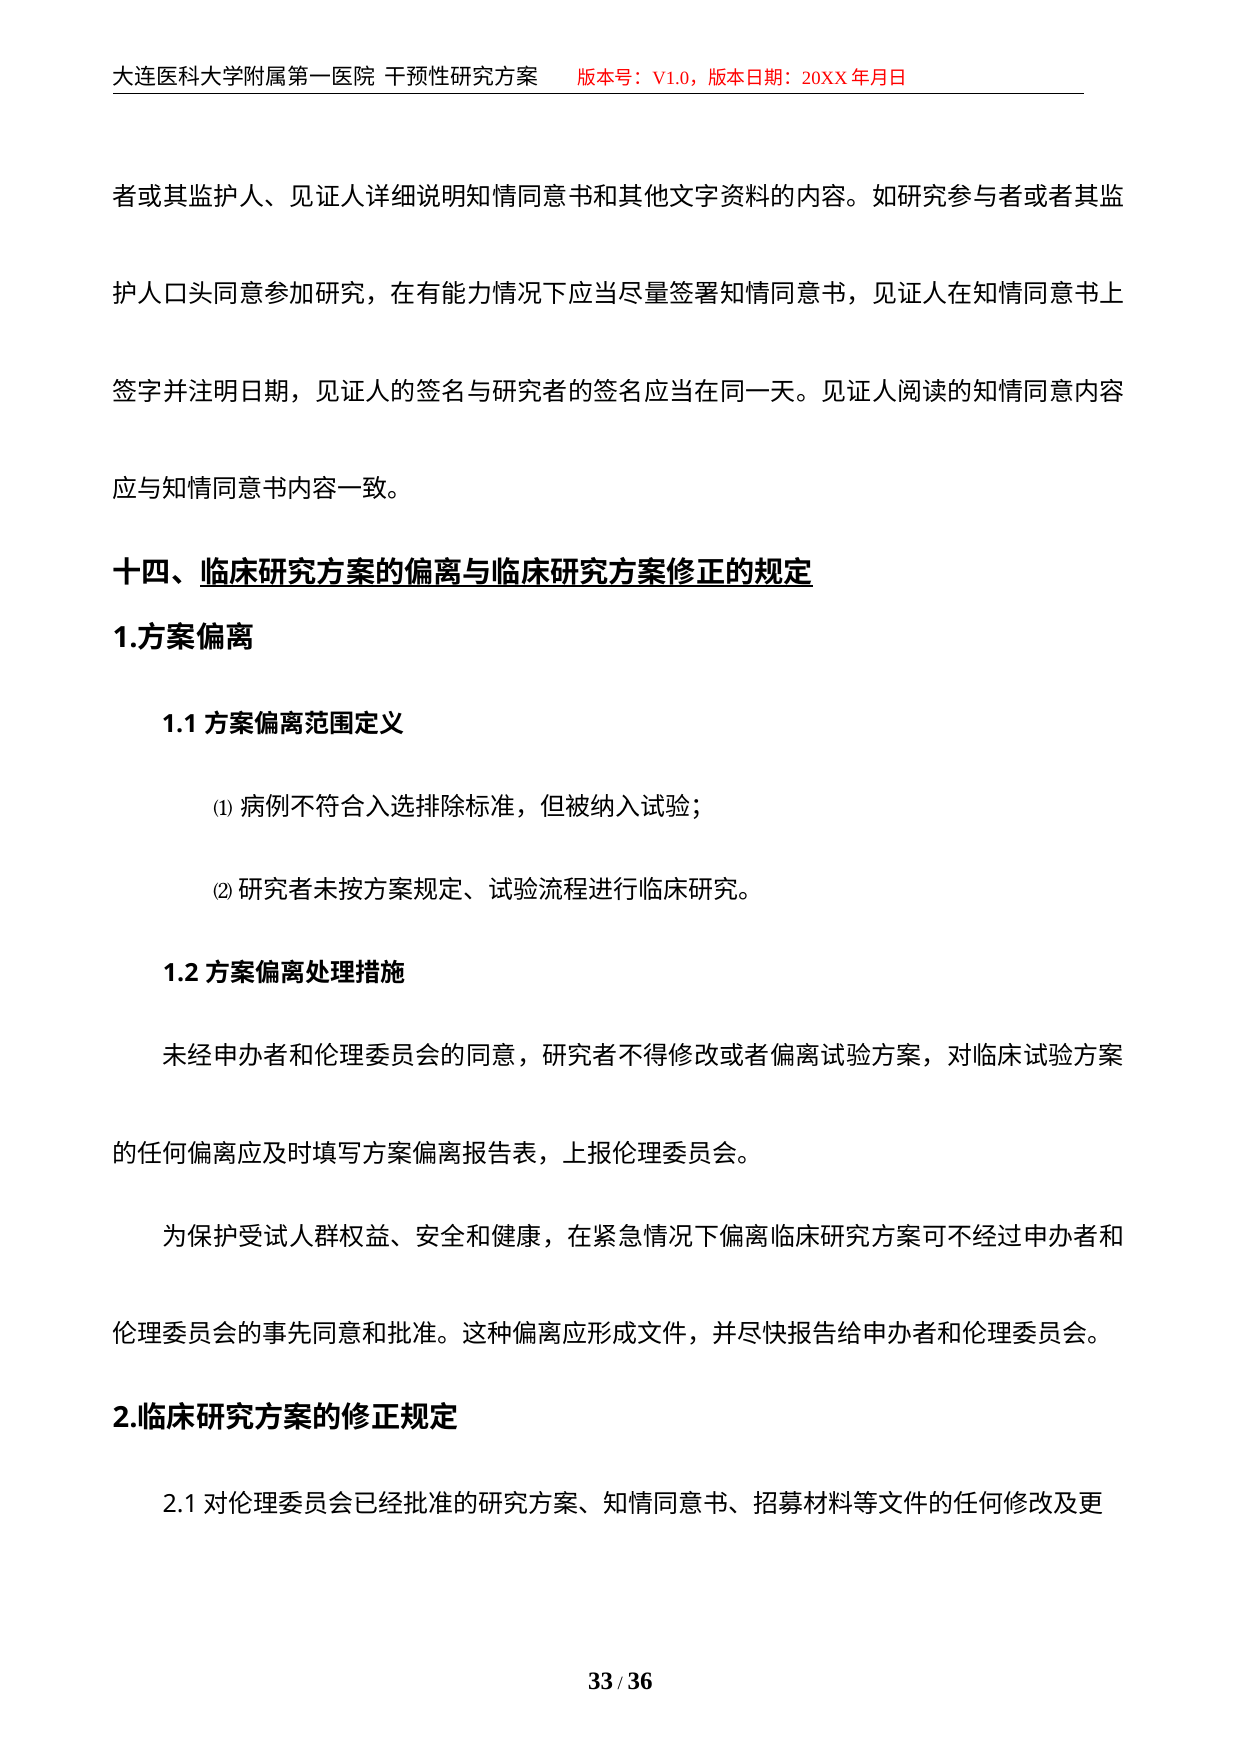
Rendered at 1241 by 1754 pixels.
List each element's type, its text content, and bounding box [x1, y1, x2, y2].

text 1.方案偏离 [112, 603, 1128, 668]
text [112, 1469, 1128, 1534]
text 1.1 方案偏离范围定义 [112, 689, 1128, 754]
text 为保护受试人群权益、安全和健康，在紧急情况下偏离临床研究方案可不经过申办者和伦理委员会的事先同意和批准。这种偏离应形成文件，并尽快报告给申办者和伦理委员会。 [112, 1202, 1128, 1364]
text 1.2 方案偏离处理措施 [112, 938, 1128, 1003]
text 2.临床研究方案的修正规定 [112, 1382, 1128, 1447]
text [112, 162, 1128, 519]
text ⑴ 病例不符合入选排除标准，但被纳入试验； [112, 772, 1128, 837]
text ⑵研究者未按方案规定、试验流程进行临床研究。 [112, 855, 1128, 920]
text 十四、临床研究方案的偏离与临床研究方案修正的规定 [112, 538, 1128, 603]
text 未经申办者和伦理委员会的同意，研究者不得修改或者偏离试验方案，对临床试验方案的任何偏离应及时填写方案偏离报告表，上报伦理委员会。 [112, 1021, 1128, 1184]
